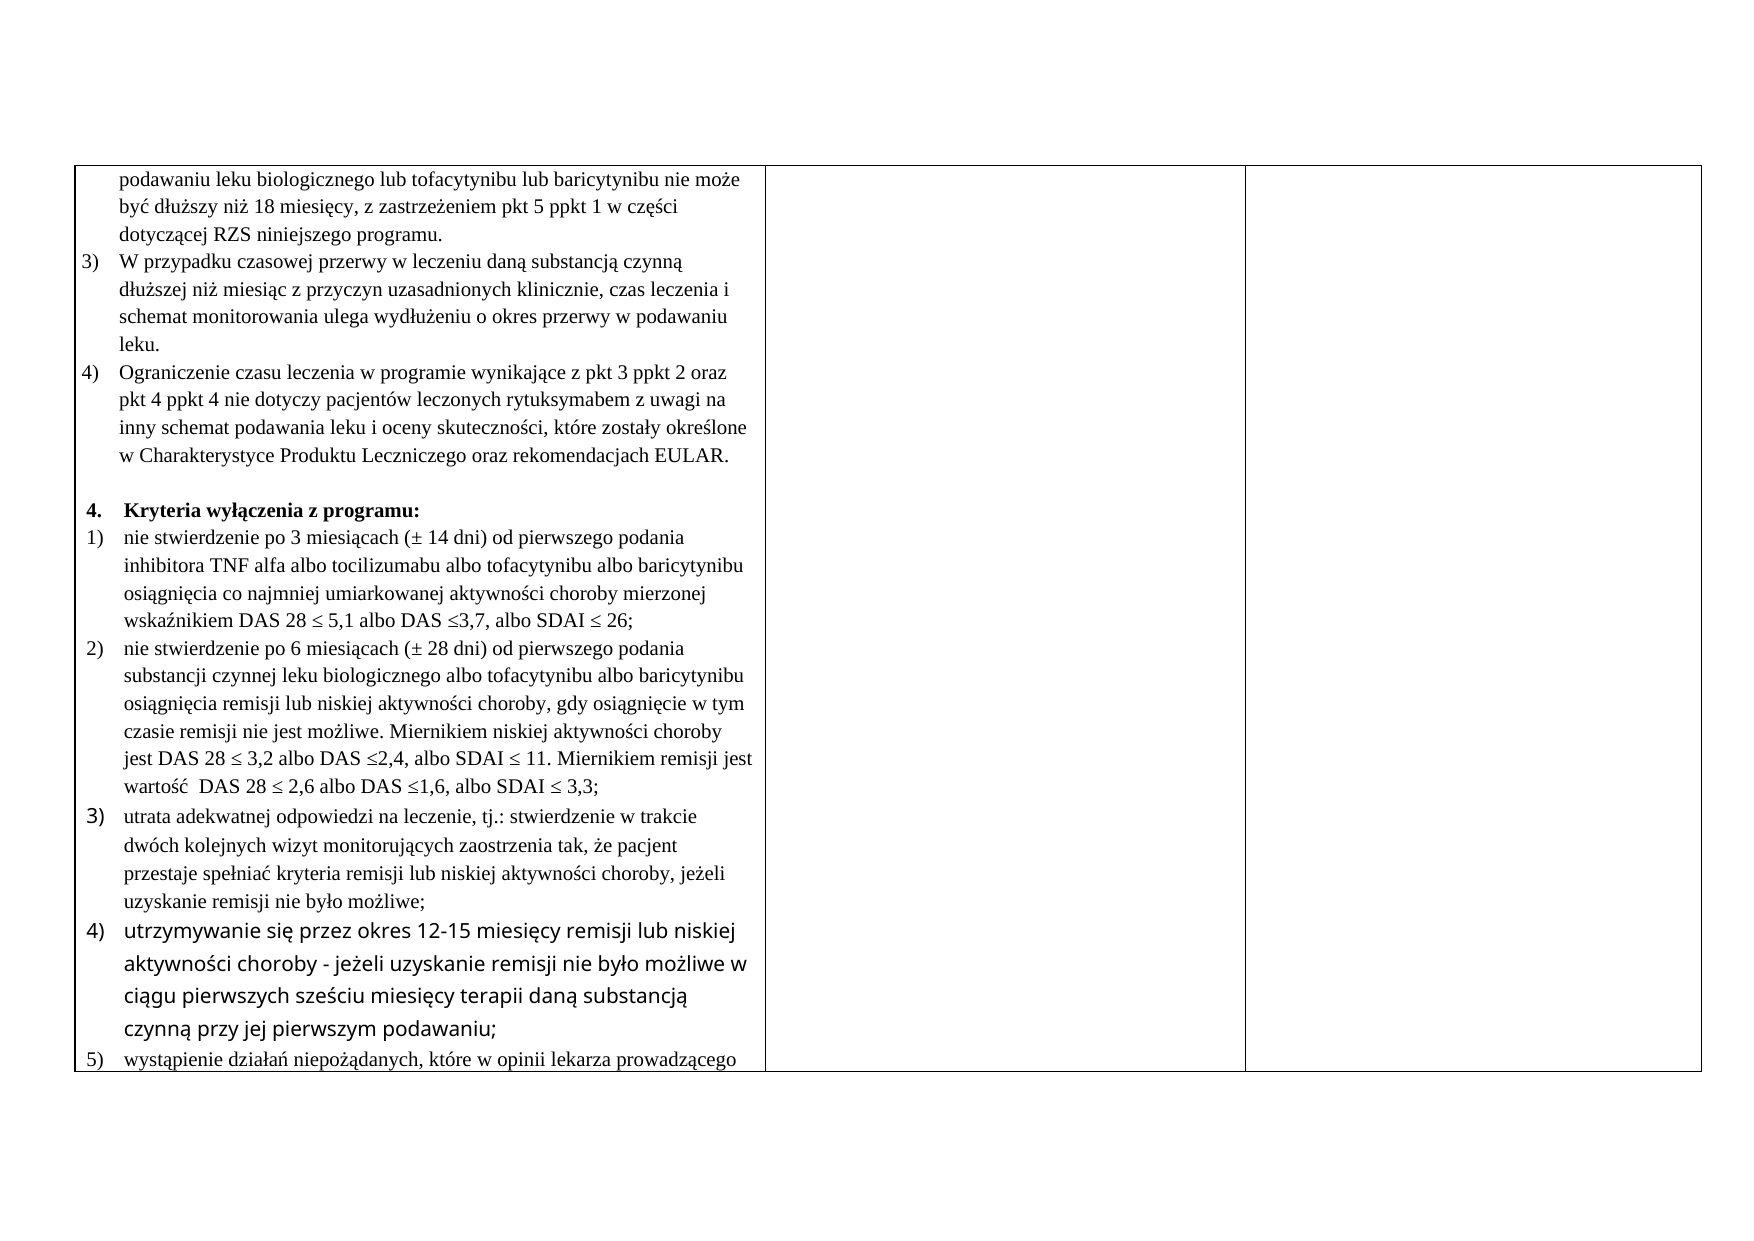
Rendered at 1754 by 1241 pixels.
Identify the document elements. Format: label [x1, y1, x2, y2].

table_cell [766, 166, 1245, 1071]
table_cell [1246, 166, 1701, 1071]
table_cell [76, 166, 765, 1071]
